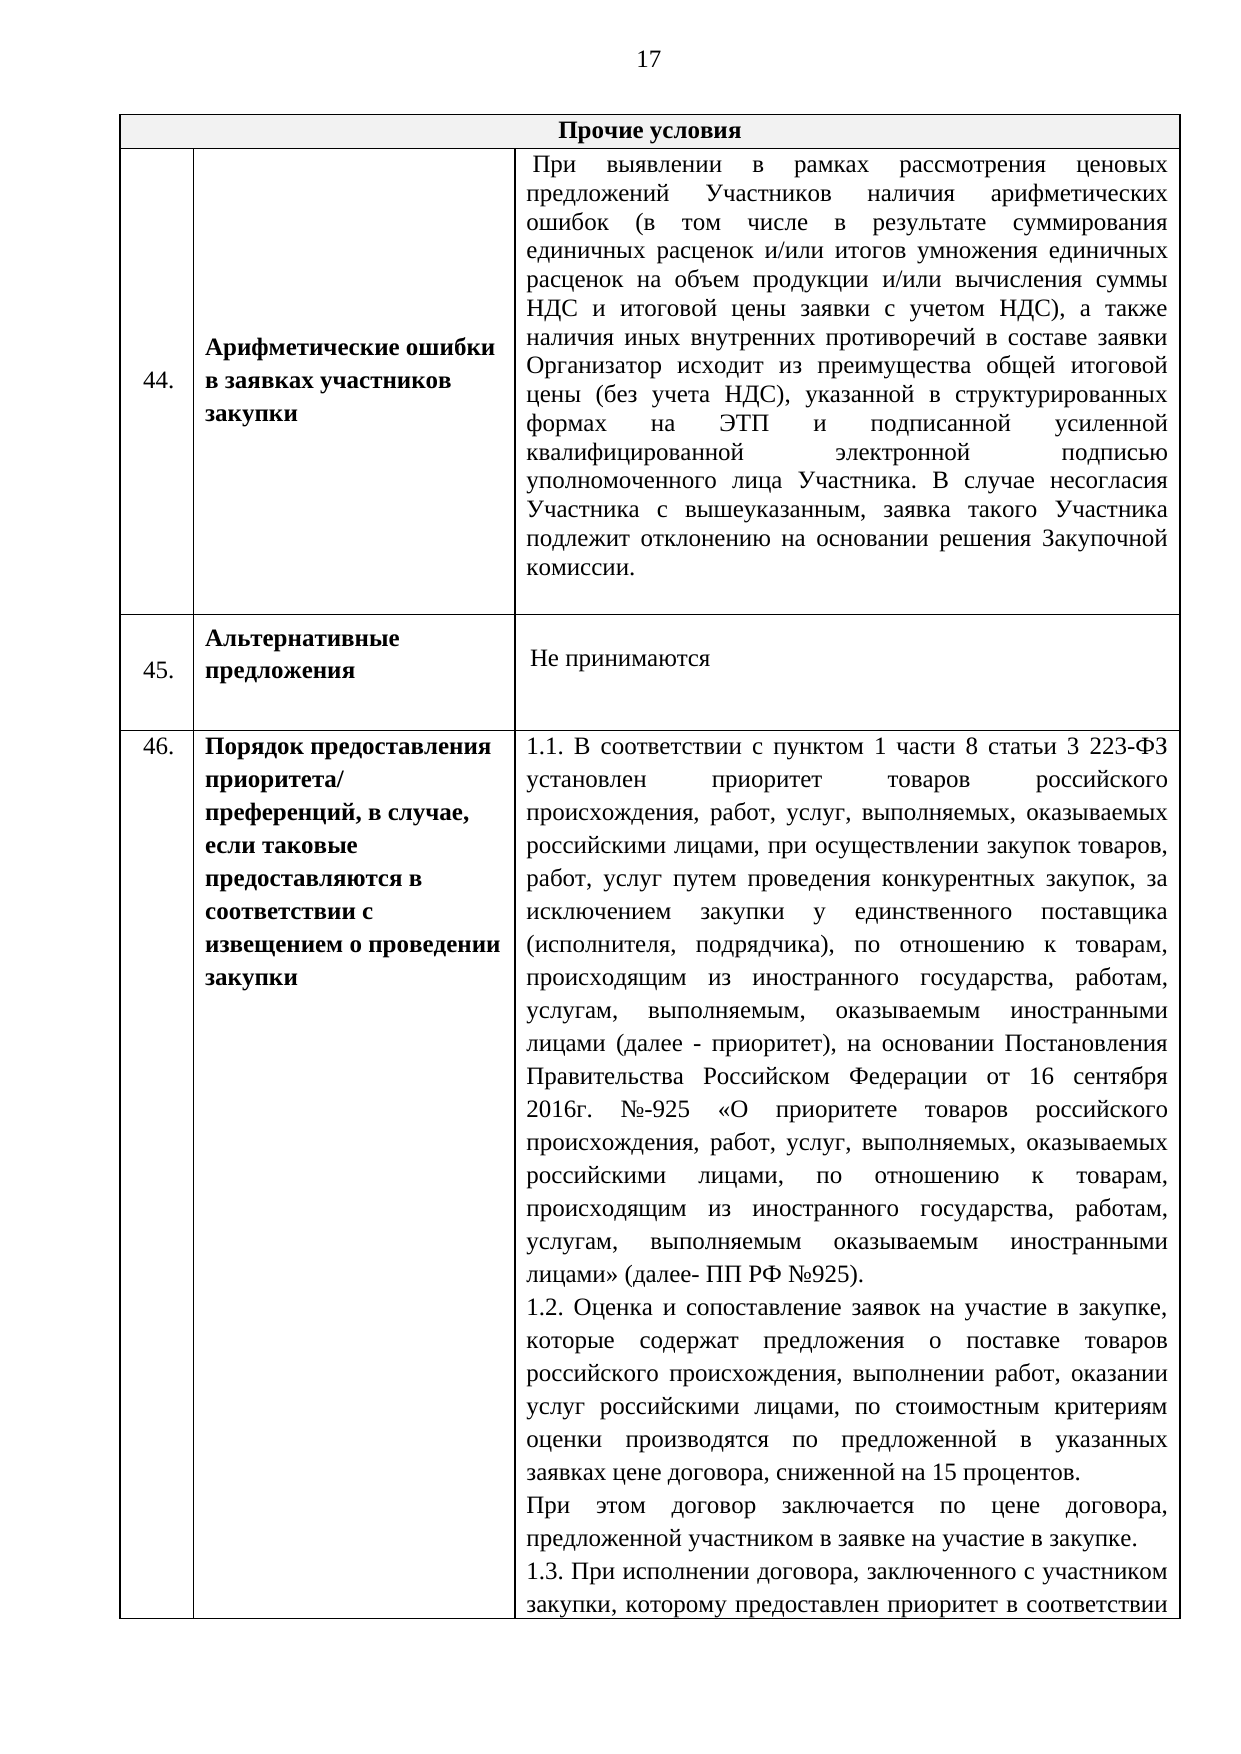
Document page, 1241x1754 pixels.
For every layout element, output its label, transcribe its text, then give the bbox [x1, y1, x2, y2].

table_cell Арифметические ошибки в заявках участников закупки [194, 149, 514, 614]
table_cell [194, 731, 514, 1618]
table_cell [121, 731, 193, 1618]
table_cell Альтернативные предложения [194, 615, 514, 730]
table_cell [121, 615, 193, 730]
table_cell При выявлении в рамках рассмотрения ценовых предложений Участников наличия арифметических ошибок (в том числе в результате суммирования единичных расценок и/или итогов умножения единичных расценок на объем продукции и/или вычисления суммы НДС и итоговой цены заявки с учетом НДС), а также наличия иных внутренних противоречий в составе заявки Организатор исходит из преимущества общей итоговой цены (без учета НДС), указанной в структурированных формах на ЭТП и подписанной усиленной квалифицированной электронной подписью уполномоченного лица Участника. В случае несогласия Участника с вышеуказанным, заявка такого Участника подлежит отклонению на основании решения Закупочной комиссии. [516, 149, 1179, 614]
table_cell [121, 149, 193, 614]
table_cell Не принимаются [516, 615, 1179, 730]
table_cell Прочие условия [121, 115, 1179, 148]
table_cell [516, 731, 1179, 1618]
